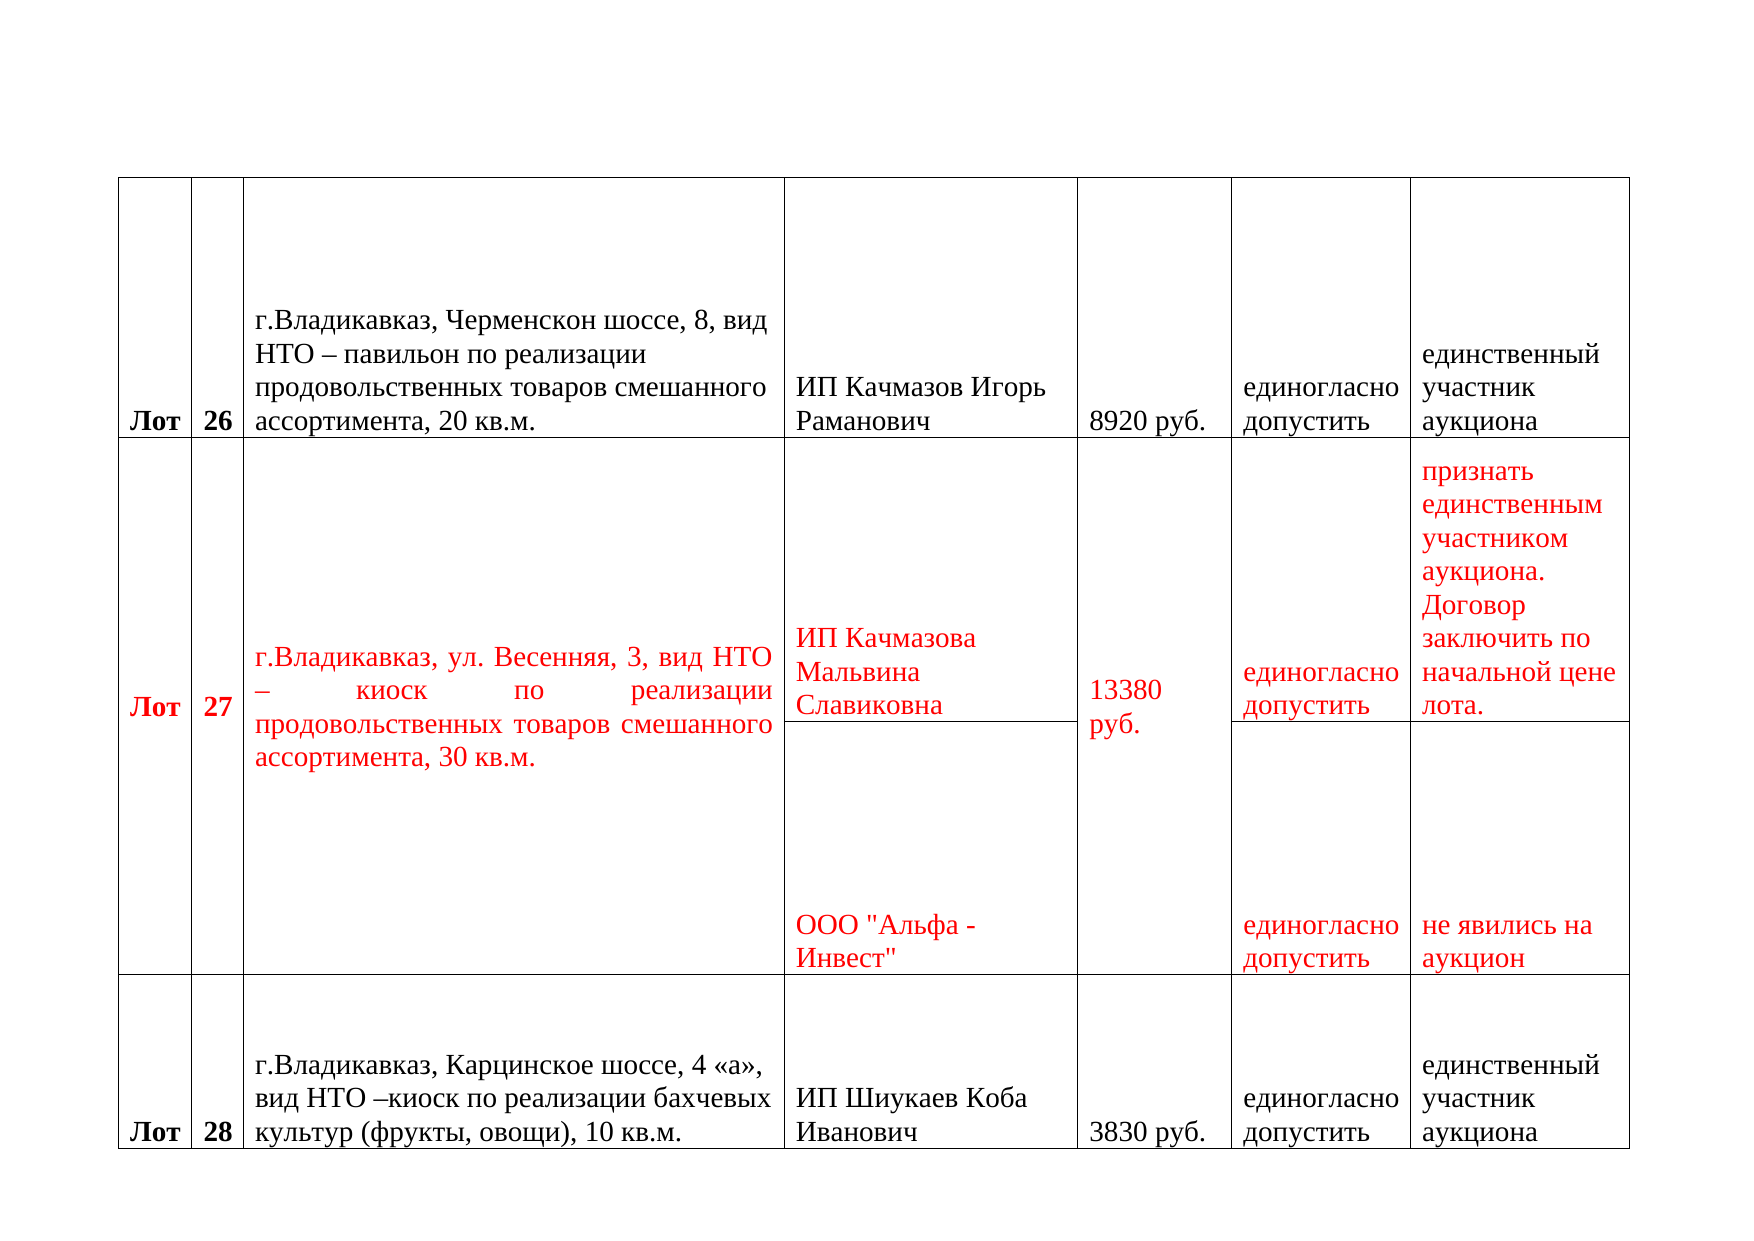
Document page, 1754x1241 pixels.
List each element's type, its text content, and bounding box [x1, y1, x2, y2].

table_cell 28 [192, 975, 243, 1147]
table_cell 3830 руб. [1078, 975, 1231, 1147]
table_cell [1411, 975, 1629, 1147]
table_cell 13380 руб. [1078, 438, 1231, 974]
table_cell не явились на аукцион [1411, 722, 1629, 974]
table_cell ИП Качмазова Мальвина Славиковна [785, 438, 1077, 721]
table_cell ООО "Альфа -Инвест" [785, 722, 1077, 974]
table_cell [1232, 178, 1410, 437]
table_cell г.Владикавказ, ул. Весенняя, 3, вид НТО – киоск по реализации продовольственных товаров смешанного ассортимента, 30 кв.м. [244, 438, 784, 974]
table_cell единогласно допустить [1232, 722, 1410, 974]
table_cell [1232, 975, 1410, 1147]
table_cell г.Владикавказ, Черменскон шоссе, 8, вид НТО – павильон по реализации продовольственных товаров смешанного ассортимента, 20 кв.м. [244, 178, 784, 437]
table_cell Лот [119, 975, 191, 1147]
table_cell г.Владикавказ, Карцинское шоссе, 4 «а», вид НТО –киоск по реализации бахчевых культур (фрукты, овощи), 10 кв.м. [244, 975, 784, 1147]
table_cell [1411, 178, 1629, 437]
table_cell 8920 руб. [1078, 178, 1231, 437]
table_cell Лот [119, 438, 191, 974]
table_cell признать единственным участником аукциона. Договор заключить по начальной цене лота. [1411, 438, 1629, 721]
table_cell ИП Шиукаев Коба Иванович [785, 975, 1077, 1147]
table_cell Лот [119, 178, 191, 437]
table_cell 26 [192, 178, 243, 437]
table_cell ИП Качмазов Игорь Раманович [785, 178, 1077, 437]
table_cell единогласно допустить [1232, 438, 1410, 721]
table_cell 27 [192, 438, 243, 974]
